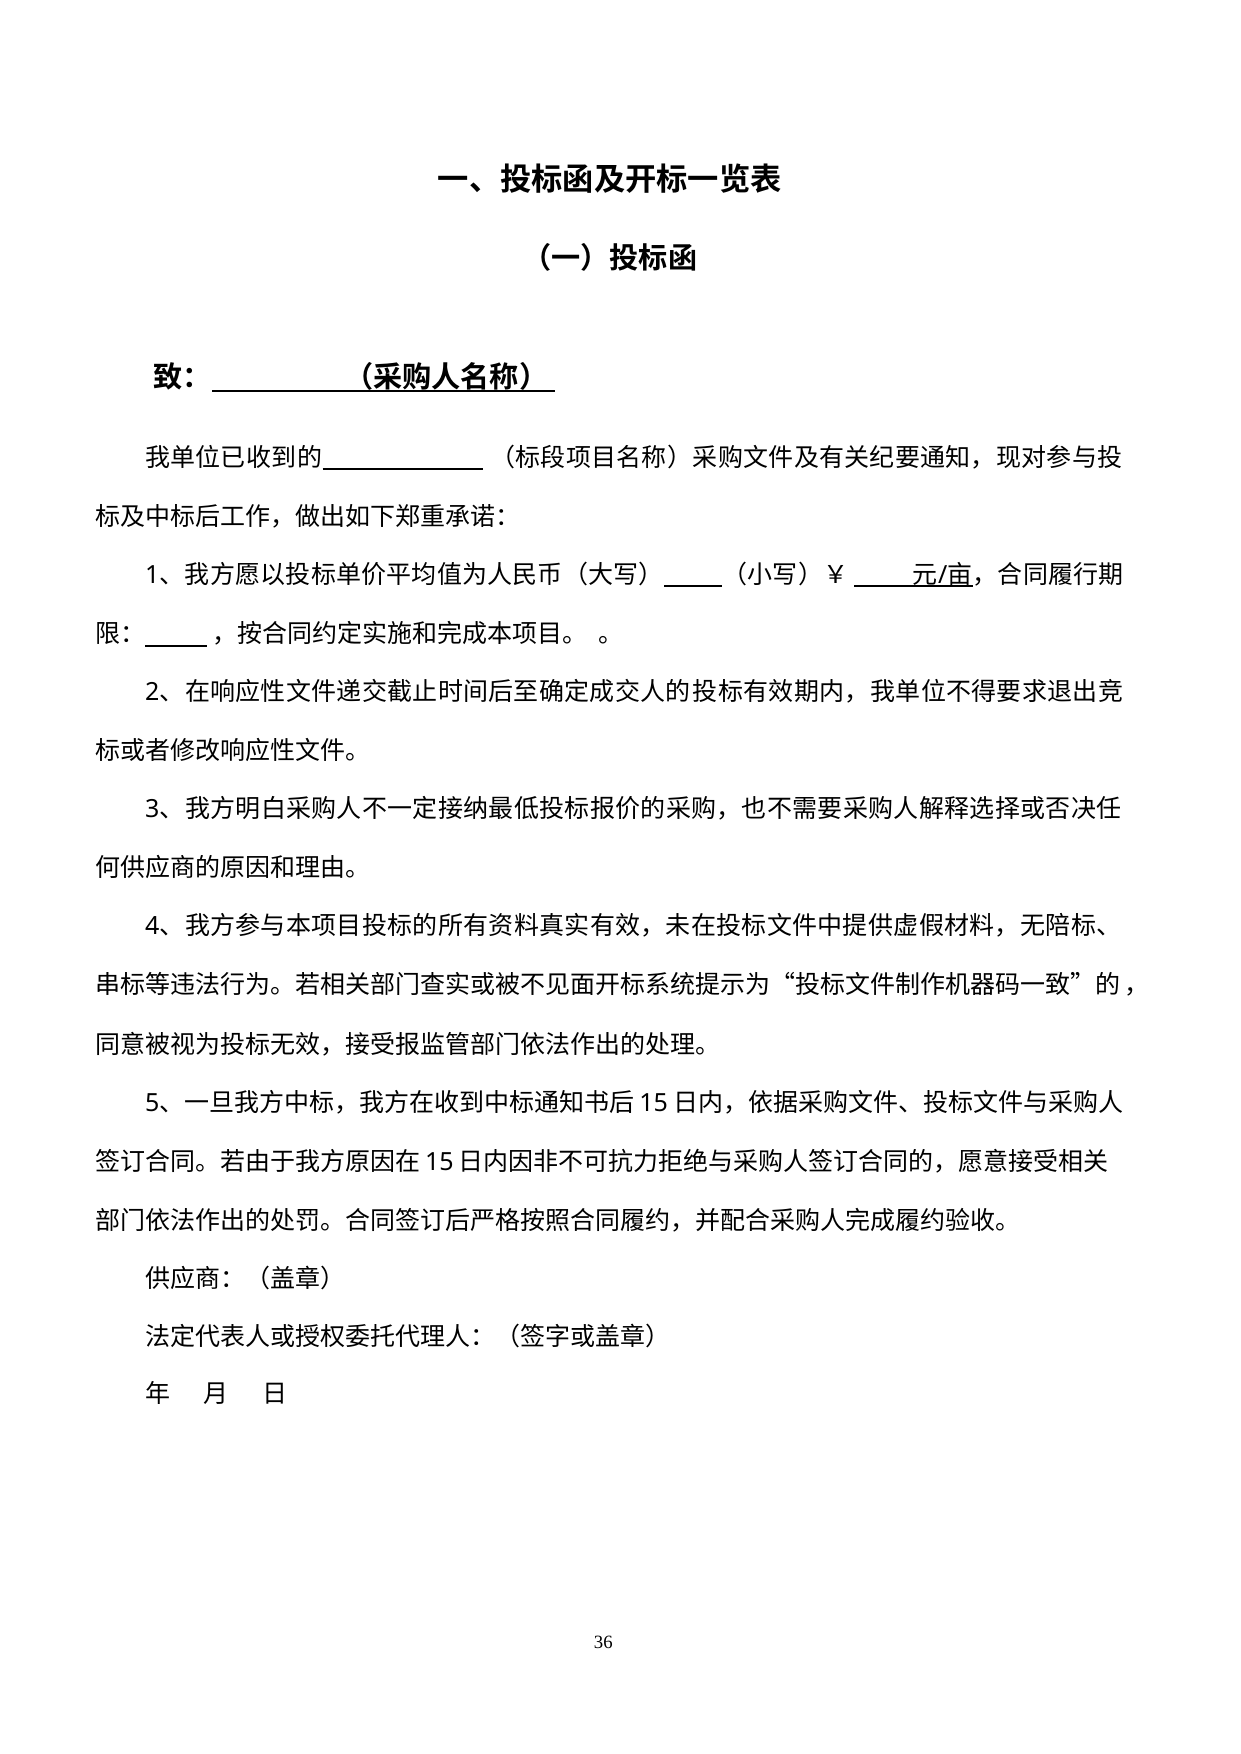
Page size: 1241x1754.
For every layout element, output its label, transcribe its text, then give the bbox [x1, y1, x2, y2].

text 致： （采购人名称） [95, 335, 1124, 414]
text 4、我方参与本项目投标的所有资料真实有效，未在投标文件中提供虚假材料，无陪标、串标等违法行为。若相关部门查实或被不见面开标系统提示为“投标文件制作机器码一致”的，同意被视为投标无效，接受报监管部门依法作出的处理。 [95, 904, 1124, 1062]
text 3、我方明白采购人不一定接纳最低投标报价的采购，也不需要采购人解释选择或否决任何供应商的原因和理由。 [95, 787, 1124, 886]
text 年 月 日 [95, 1372, 1124, 1412]
list 投标函 [95, 216, 1124, 296]
text （自拟）一、投标函及开标一览表 [95, 137, 1124, 216]
text 我单位已收到的 （标段项目名称）采购文件及有关纪要通知，现对参与投标及中标后工作，做出如下郑重承诺： [95, 436, 1124, 534]
text 1、我方愿以投标单价平均值为人民币（大写） （小写）￥ 元/亩，合同履行期限： ，按合同约定实施和完成本项目。 。 [95, 553, 1124, 652]
text 法定代表人或授权委托代理人：（签字或盖章） [95, 1314, 1124, 1354]
text 2、在响应性文件递交截止时间后至确定成交人的投标有效期内，我单位不得要求退出竞标或者修改响应性文件。 [95, 670, 1124, 769]
text 供应商：（盖章） [95, 1257, 1124, 1296]
text 5、一旦我方中标，我方在收到中标通知书后15日内，依据采购文件、投标文件与采购人签订合同。若由于我方原因在15日内因非不可抗力拒绝与采购人签订合同的，愿意接受相关部门依法作出的处罚。合同签订后严格按照合同履约，并配合采购人完成履约验收。 [95, 1080, 1124, 1239]
